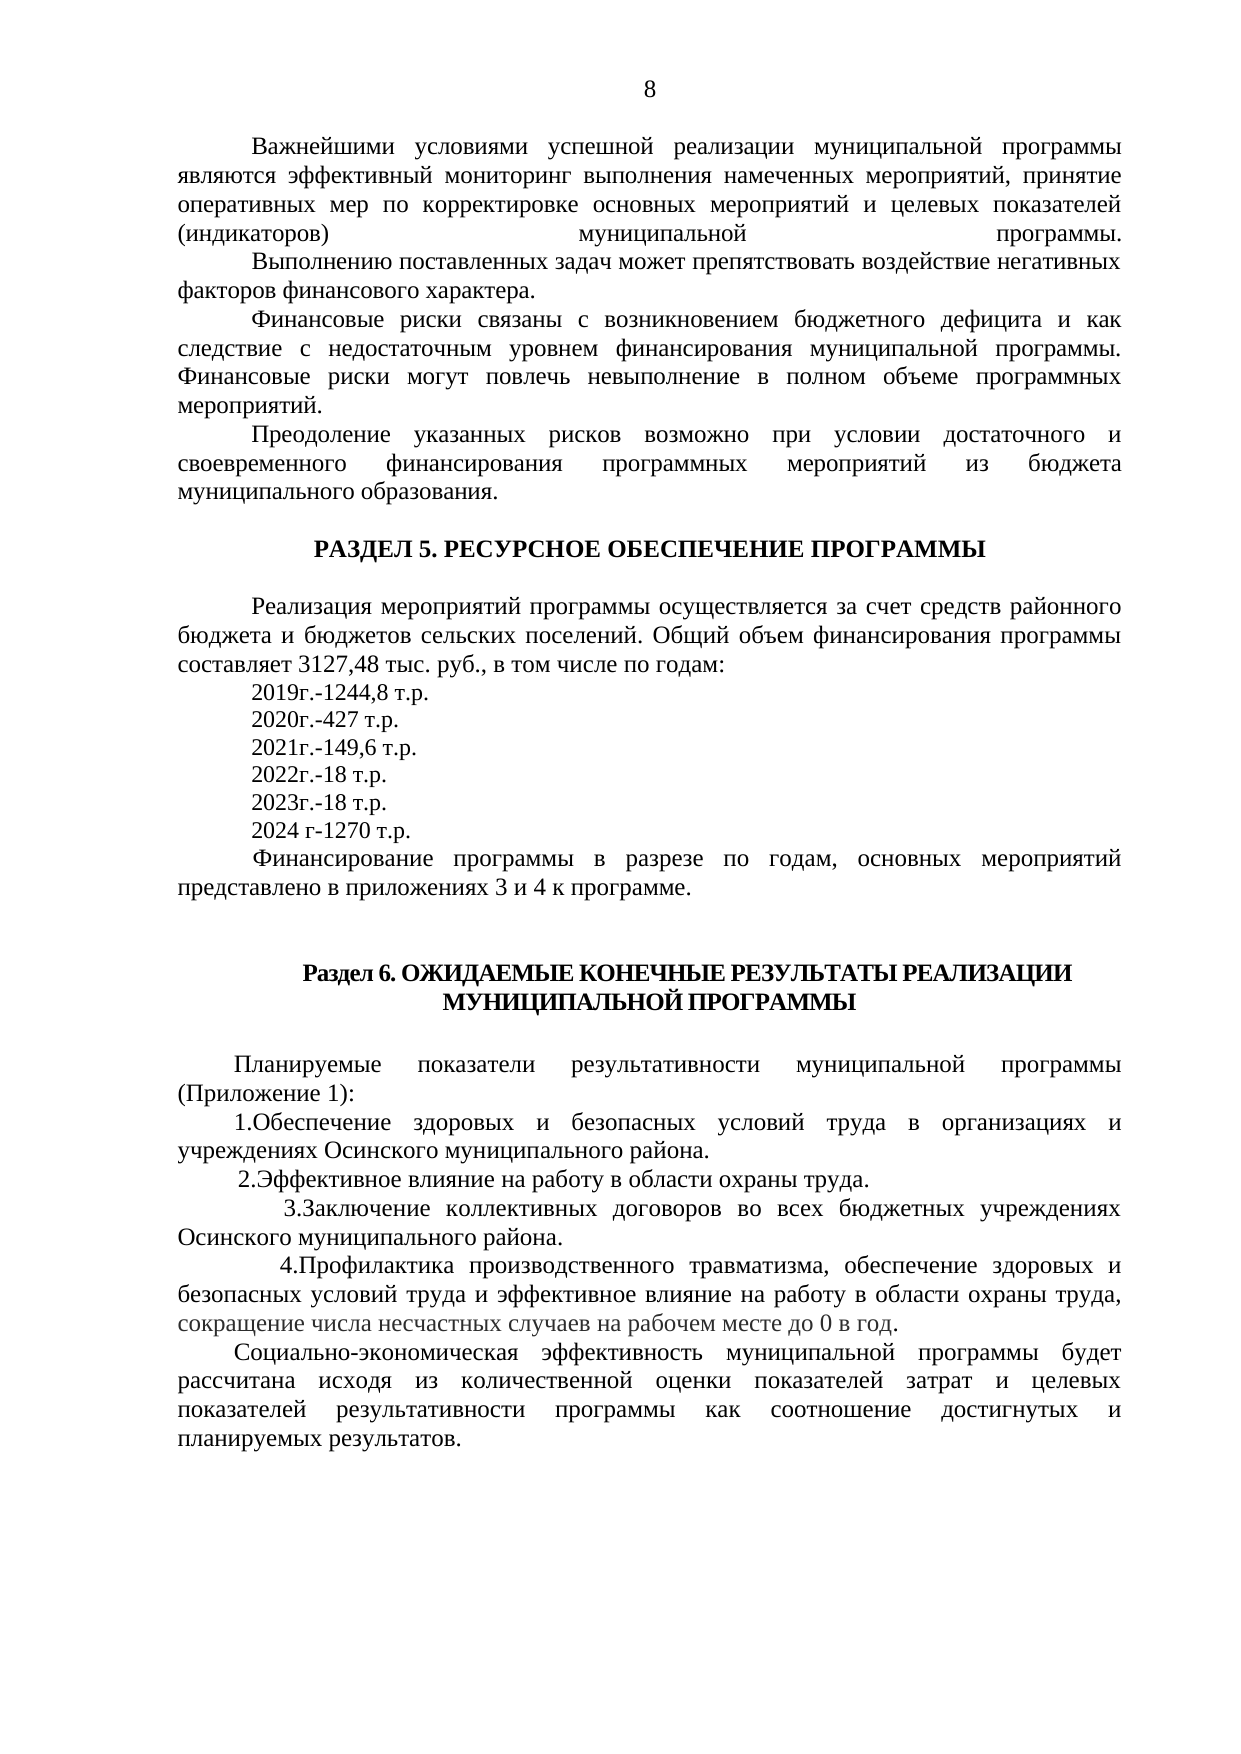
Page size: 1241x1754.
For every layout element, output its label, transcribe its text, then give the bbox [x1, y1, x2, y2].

text Важнейшими условиями успешной реализации муниципальной программы являются эффективный мониторинг выполнения намеченных мероприятий, принятие оперативных мер по корректировке основных мероприятий и целевых показателей (индикаторов) муниципальной программы. Выполнению поставленных задач может препятствовать воздействие негативных факторов финансового характера. [177, 131, 1122, 304]
text Реализация мероприятий программы осуществляется за счет средств районного бюджета и бюджетов сельских поселений. Общий объем финансирования программы составляет 3127,48 тыс. руб., в том числе по годам: [177, 591, 1122, 678]
text 2024 г-1270 т.р. [177, 816, 1122, 843]
text Преодоление указанных рисков возможно при условии достаточного и своевременного финансирования программных мероприятий из бюджета муниципального образования. [177, 419, 1122, 505]
text 2019г.-1244,8 т.р. [177, 678, 1122, 705]
text 2.Эффективное влияние на работу в области охраны труда. [177, 1164, 1122, 1193]
text 1.Обеспечение здоровых и безопасных условий труда в организациях и учреждениях Осинского муниципального района. [177, 1107, 1122, 1164]
text 2022г.-18 т.р. [177, 760, 1122, 788]
text 2020г.-427 т.р. [177, 705, 1122, 733]
text Планируемые показатели результативности муниципальной программы (Приложение 1): [177, 1049, 1122, 1107]
text РАЗДЕЛ 5. РЕСУРСНОЕ ОБЕСПЕЧЕНИЕ ПРОГРАММЫ [177, 534, 1122, 563]
text Социально-экономическая эффективность муниципальной программы будет рассчитана исходя из количественной оценки показателей затрат и целевых показателей результативности программы как соотношение достигнутых и планируемых результатов. [177, 1337, 1122, 1452]
text Финансовые риски связаны с возникновением бюджетного дефицита и как следствие с недостаточным уровнем финансирования муниципальной программы. Финансовые риски могут повлечь невыполнение в полном объеме программных мероприятий. [177, 304, 1122, 419]
text 3.Заключение коллективных договоров во всех бюджетных учреждениях Осинского муниципального района. [177, 1193, 1122, 1251]
text 2021г.-149,6 т.р. [177, 733, 1122, 760]
text 2023г.-18 т.р. [177, 788, 1122, 816]
text 4.Профилактика производственного травматизма, обеспечение здоровых и безопасных условий труда и эффективное влияние на работу в области охраны труда, сокращение числа несчастных случаев на рабочем месте до 0 в год. [177, 1251, 1122, 1337]
text Финансирование программы в разрезе по годам, основных мероприятий представлено в приложениях 3 и 4 к программе. [177, 843, 1122, 901]
text Раздел 6. ОЖИДАЕМЫЕ КОНЕЧНЫЕ РЕЗУЛЬТАТЫ РЕАЛИЗАЦИИ МУНИЦИПАЛЬНОЙ ПРОГРАММЫ [177, 958, 1122, 1016]
